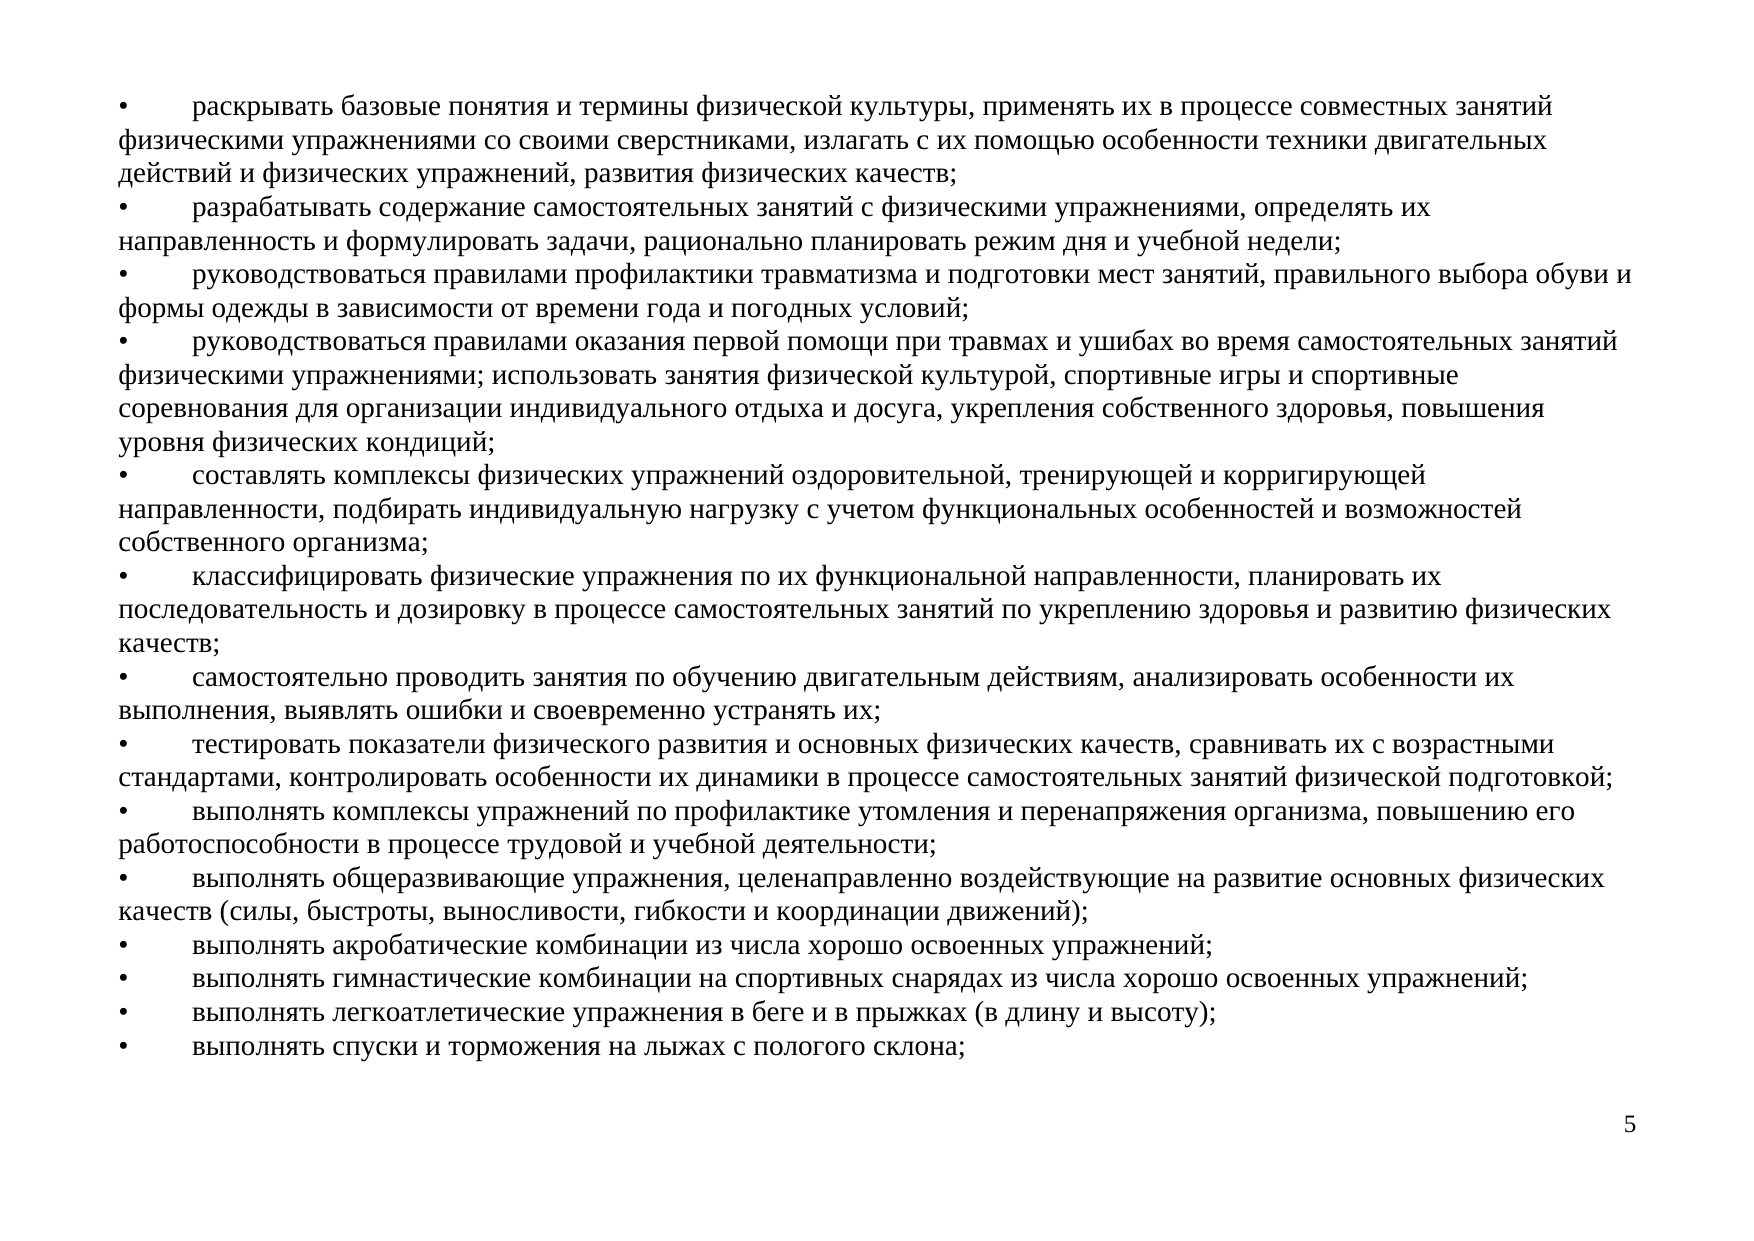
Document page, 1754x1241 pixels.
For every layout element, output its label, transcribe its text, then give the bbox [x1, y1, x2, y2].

text • самостоятельно проводить занятия по обучению двигательным действиям, анализировать особенности их выполнения, выявлять ошибки и своевременно устранять их; [118, 659, 1636, 726]
text • тестировать показатели физического развития и основных физических качеств, сравнивать их с возрастными стандартами, контролировать особенности их динамики в процессе самостоятельных занятий физической подготовкой; [118, 726, 1636, 793]
text • руководствоваться правилами профилактики травматизма и подготовки мест занятий, правильного выбора обуви и формы одежды в зависимости от времени года и погодных условий; [118, 256, 1636, 323]
text • составлять комплексы физических упражнений оздоровительной, тренирующей и корригирующей направленности, подбирать индивидуальную нагрузку с учетом функциональных особенностей и возможностей собственного организма; [118, 457, 1636, 558]
text • выполнять легкоатлетические упражнения в беге и в прыжках (в длину и высоту); [118, 994, 1636, 1028]
text • классифицировать физические упражнения по их функциональной направленности, планировать их последовательность и дозировку в процессе самостоятельных занятий по укреплению здоровья и развитию физических качеств; [118, 558, 1636, 659]
text • выполнять гимнастические комбинации на спортивных снарядах из числа хорошо освоенных упражнений; [118, 961, 1636, 994]
text • раскрывать базовые понятия и термины физической культуры, применять их в процессе совместных занятий физическими упражнениями со своими сверстниками, излагать с их помощью особенности техники двигательных действий и физических упражнений, развития физических качеств; [118, 88, 1636, 189]
text • выполнять общеразвивающие упражнения, целенаправленно воздействующие на развитие основных физических качеств (силы, быстроты, выносливости, гибкости и координации движений); [118, 860, 1636, 927]
text • выполнять акробатические комбинации из числа хорошо освоенных упражнений; [118, 927, 1636, 961]
text • выполнять спуски и торможения на лыжах с пологого склона; [118, 1028, 1636, 1061]
text • выполнять комплексы упражнений по профилактике утомления и перенапряжения организма, повышению его работоспособности в процессе трудовой и учебной деятельности; [118, 793, 1636, 860]
text • руководствоваться правилами оказания первой помощи при травмах и ушибах во время самостоятельных занятий физическими упражнениями; использовать занятия физической культурой, спортивные игры и спортивные соревнования для организации индивидуального отдыха и досуга, укрепления собственного здоровья, повышения уровня физических кондиций; [118, 323, 1636, 457]
text • разрабатывать содержание самостоятельных занятий с физическими упражнениями, определять их направленность и формулировать задачи, рационально планировать режим дня и учебной недели; [118, 189, 1636, 256]
